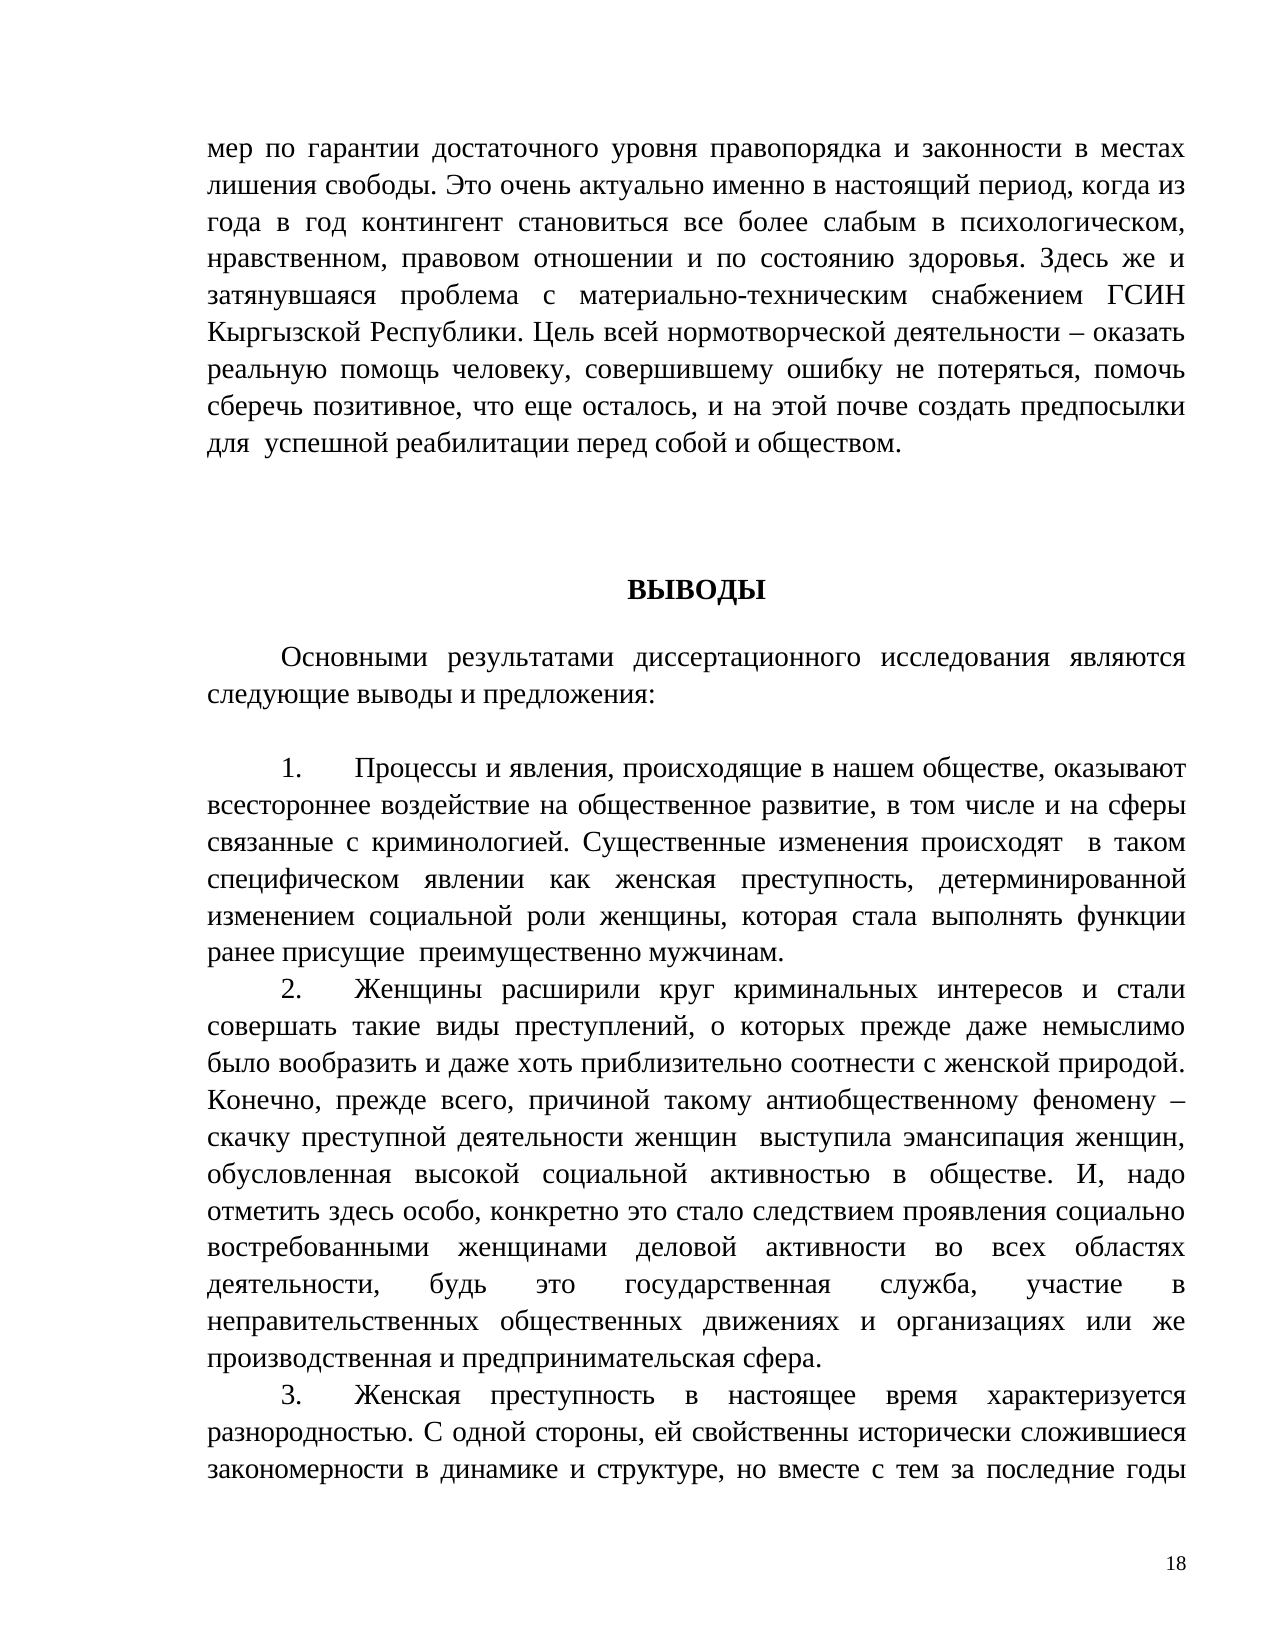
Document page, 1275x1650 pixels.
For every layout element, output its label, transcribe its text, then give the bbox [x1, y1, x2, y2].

text Основными результатами диссертационного исследования являются следующие выводы и предложения: [207, 639, 1186, 710]
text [207, 130, 1186, 458]
list Женщины расширили круг криминальных интересов и стали совершать такие виды преступлений, о которых прежде даже немыслимо было вообразить и даже хоть приблизительно соотнести с женской природой. Конечно, прежде всего, причиной такому антиобщественному феномену – скачку преступной деятельности женщин выступила эмансипация женщин, обусловленная высокой социальной активностью в обществе. И, надо отметить здесь особо, конкретно это стало следствием проявления социально востребованными женщинами деловой активности во всех областях деятельности, будь это государственная служба, участие в неправительственных общественных движениях и организациях или же производственная и предпринимательская сфера. [207, 971, 1186, 1374]
list Процессы и явления, происходящие в нашем обществе, оказывают всестороннее воздействие на общественное развитие, в том числе и на сферы связанные с криминологией. Существенные изменения происходят в таком специфическом явлении как женская преступность, детерминированной изменением социальной роли женщины, которая стала выполнять функции ранее присущие преимущественно мужчинам. [207, 750, 1186, 968]
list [207, 1377, 1186, 1484]
text ВЫВОДЫ [207, 572, 1186, 606]
